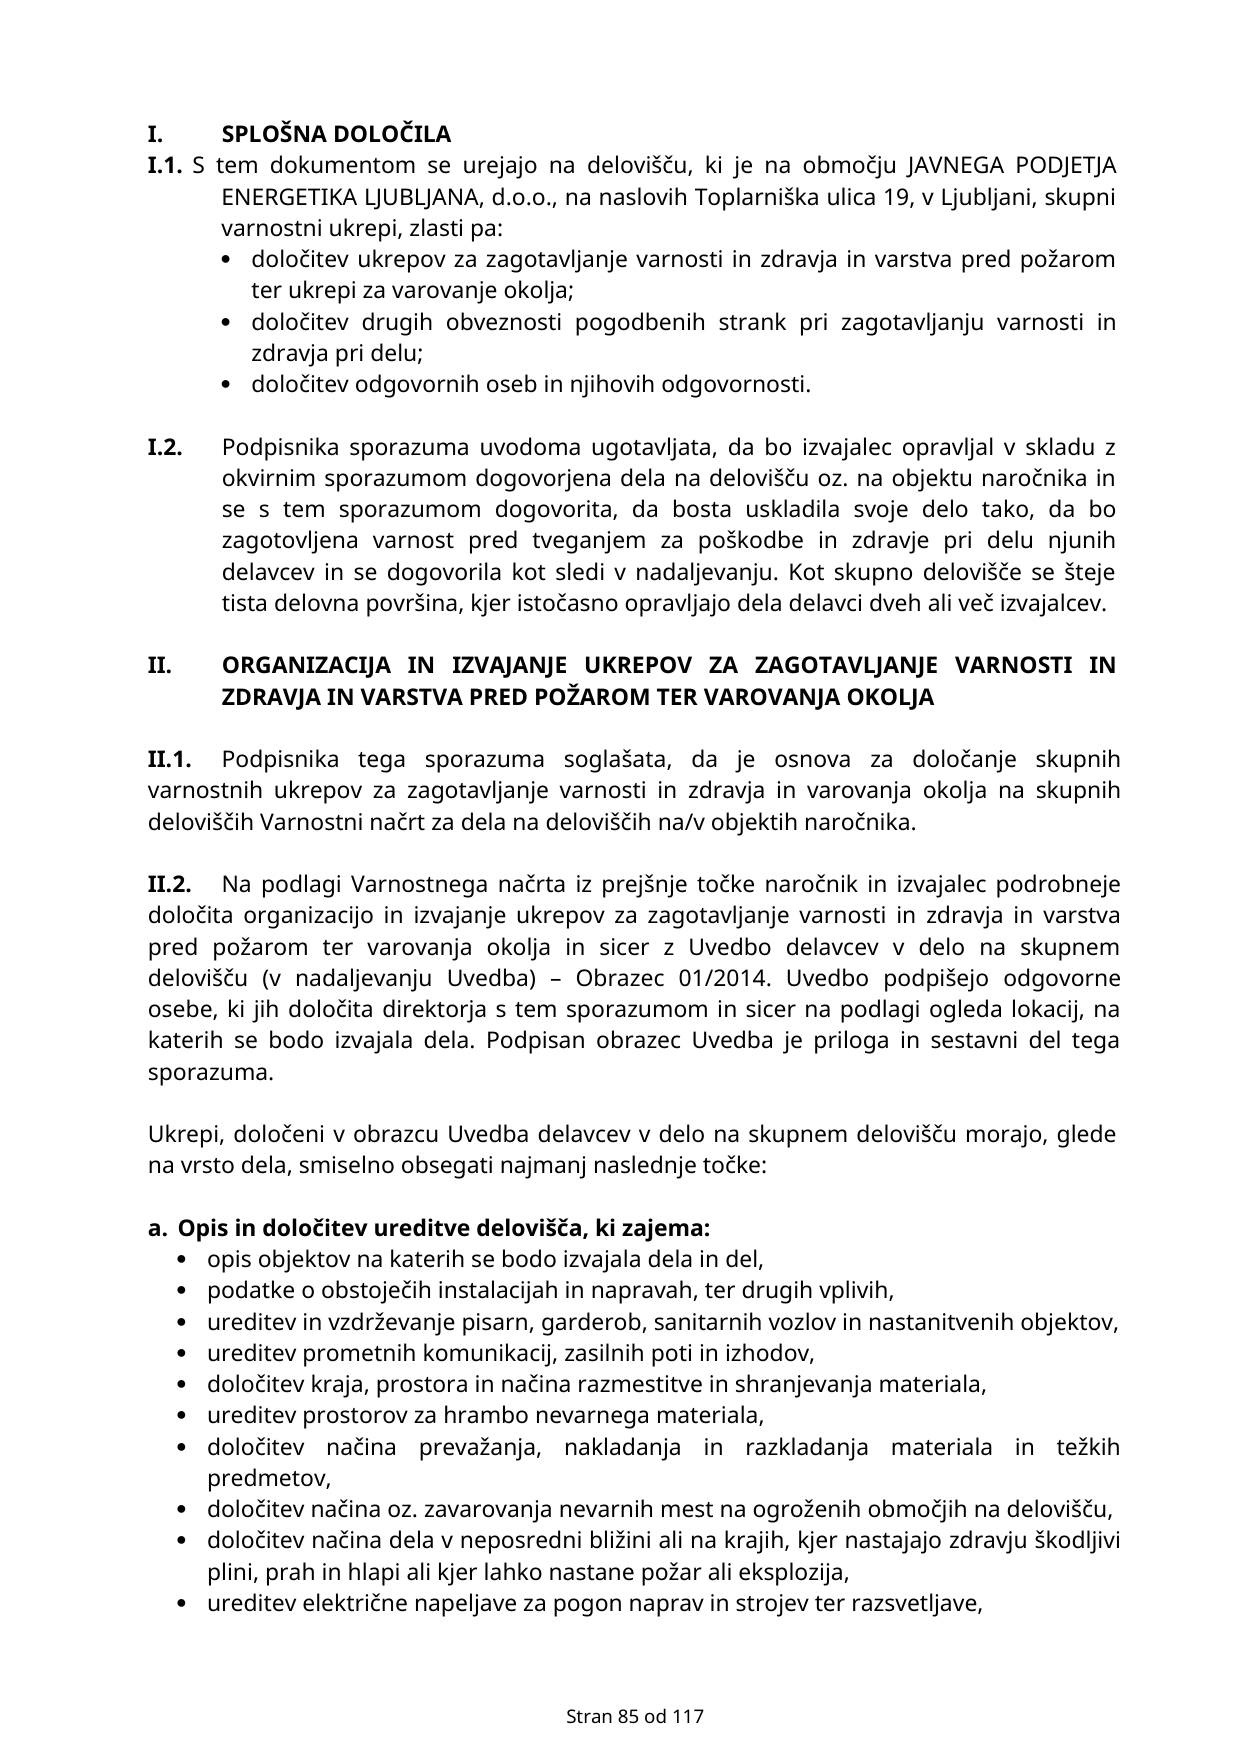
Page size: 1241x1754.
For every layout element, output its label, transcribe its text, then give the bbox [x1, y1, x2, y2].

list določitev ukrepov za zagotavljanje varnosti in zdravja in varstva pred požarom ter ukrepi za varovanje okolja; [222, 243, 1117, 306]
list določitev odgovornih oseb in njihovih odgovornosti. [222, 368, 1117, 399]
list podatke o obstoječih instalacijah in napravah, ter drugih vplivih, [177, 1274, 1122, 1306]
list Opis in določitev ureditve delovišča, ki zajema: [148, 1212, 1122, 1243]
list določitev drugih obveznosti pogodbenih strank pri zagotavljanju varnosti in zdravja pri delu; [222, 306, 1117, 368]
list določitev načina dela v neposredni bližini ali na krajih, kjer nastajajo zdravju škodljivi plini, prah in hlapi ali kjer lahko nastane požar ali eksplozija, [177, 1524, 1122, 1587]
text I.2. Podpisnika sporazuma uvodoma ugotavljata, da bo izvajalec opravljal v skladu z okvirnim sporazumom dogovorjena dela na delovišču oz. na objektu naročnika in se s tem sporazumom dogovorita, da bosta uskladila svoje delo tako, da bo zagotovljena varnost pred tveganjem za poškodbe in zdravje pri delu njunih delavcev in se dogovorila kot sledi v nadaljevanju. Kot skupno delovišče se šteje tista delovna površina, kjer istočasno opravljajo dela delavci dveh ali več izvajalcev. [148, 431, 1117, 618]
list določitev načina prevažanja, nakladanja in razkladanja materiala in težkih predmetov, [177, 1431, 1122, 1493]
text I.1. S tem dokumentom se urejajo na delovišču, ki je na območju JAVNEGA PODJETJA ENERGETIKA LJUBLJANA, d.o.o., na naslovih Toplarniška ulica 19, v Ljubljani, skupni varnostni ukrepi, zlasti pa: [148, 149, 1117, 243]
text II.2. Na podlagi Varnostnega načrta iz prejšnje točke naročnik in izvajalec podrobneje določita organizacijo in izvajanje ukrepov za zagotavljanje varnosti in zdravja in varstva pred požarom ter varovanja okolja in sicer z Uvedbo delavcev v delo na skupnem delovišču (v nadaljevanju Uvedba) – Obrazec 01/2014. Uvedbo podpišejo odgovorne osebe, ki jih določita direktorja s tem sporazumom in sicer na podlagi ogleda lokacij, na katerih se bodo izvajala dela. Podpisan obrazec Uvedba je priloga in sestavni del tega sporazuma. [148, 868, 1122, 1087]
list določitev načina oz. zavarovanja nevarnih mest na ogroženih območjih na delovišču, [177, 1493, 1122, 1524]
text Ukrepi, določeni v obrazcu Uvedba delavcev v delo na skupnem delovišču morajo, glede na vrsto dela, smiselno obsegati najmanj naslednje točke: [148, 1118, 1117, 1181]
list ureditev električne napeljave za pogon naprav in strojev ter razsvetljave, [177, 1587, 1122, 1618]
list opis objektov na katerih se bodo izvajala dela in del, [177, 1243, 1122, 1274]
list ORGANIZACIJA IN IZVAJANJE UKREPOV ZA ZAGOTAVLJANJE VARNOSTI IN ZDRAVJA IN VARSTVA PRED POŽAROM TER VAROVANJA OKOLJA [148, 649, 1117, 712]
list določitev kraja, prostora in načina razmestitve in shranjevanja materiala, [177, 1368, 1122, 1399]
list ureditev in vzdrževanje pisarn, garderob, sanitarnih vozlov in nastanitvenih objektov, [177, 1306, 1122, 1337]
text II.1. Podpisnika tega sporazuma soglašata, da je osnova za določanje skupnih varnostnih ukrepov za zagotavljanje varnosti in zdravja in varovanja okolja na skupnih deloviščih Varnostni načrt za dela na deloviščih na/v objektih naročnika. [148, 743, 1122, 837]
list ureditev prometnih komunikacij, zasilnih poti in izhodov, [177, 1337, 1122, 1368]
list ureditev prostorov za hrambo nevarnega materiala, [177, 1399, 1122, 1431]
list SPLOŠNA DOLOČILA [148, 118, 1117, 149]
